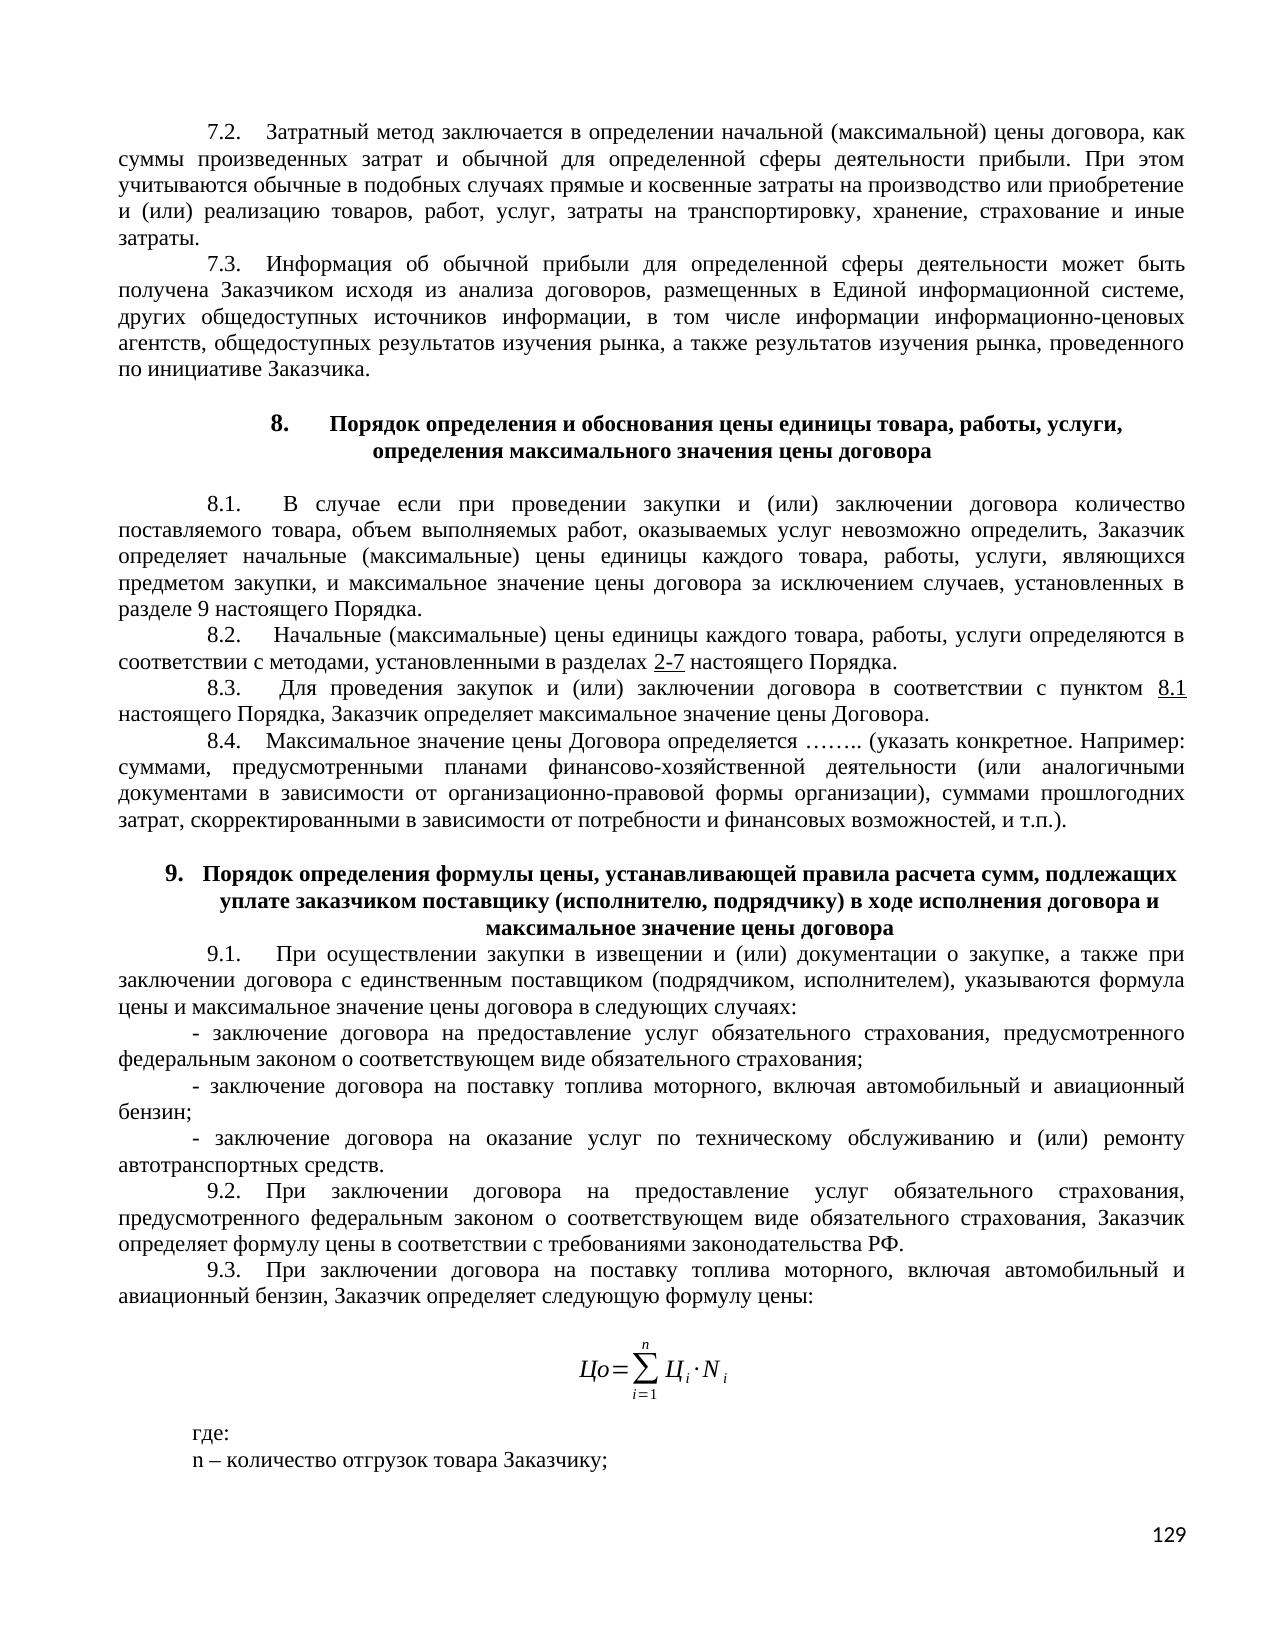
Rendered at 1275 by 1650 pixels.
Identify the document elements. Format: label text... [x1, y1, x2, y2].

list Порядок определения формулы цены, устанавливающей правила расчета сумм, подлежащих уплате заказчиком поставщику (исполнителю, подрядчику) в ходе исполнения договора и максимальное значение цены договора [156, 858, 1186, 940]
list Затратный метод заключается в определении начальной (максимальной) цены договора, как суммы произведенных затрат и обычной для определенной сферы деятельности прибыли. При этом учитываются обычные в подобных случаях прямые и косвенные затраты на производство или приобретение и (или) реализацию товаров, работ, услуг, затраты на транспортировку, хранение, страхование и иные затраты. [118, 118, 1186, 250]
list Порядок определения и обоснования цены единицы товара, работы, услуги, определения максимального значения цены договора [118, 408, 1186, 463]
text где: [118, 1419, 1186, 1446]
list При заключении договора на предоставление услуг обязательного страхования, предусмотренного федеральным законом о соответствующем виде обязательного страхования, Заказчик определяет формулу цены в соответствии с требованиями законодательства РФ. [118, 1177, 1186, 1256]
text n – количество отгрузок товара Заказчику; [118, 1446, 1186, 1472]
list При осуществлении закупки в извещении и (или) документации о закупке, а также при заключении договора с единственным поставщиком (подрядчиком, исполнителем), указываются формула цены и максимальное значение цены договора в следующих случаях: [118, 940, 1186, 1019]
list Для проведения закупок и (или) заключении договора в соответствии с пунктом 8.1 настоящего Порядка, Заказчик определяет максимальное значение цены Договора. [118, 674, 1186, 727]
list Максимальное значение цены Договора определяется …….. (указать конкретное. Например: суммами, предусмотренными планами финансово-хозяйственной деятельности (или аналогичными документами в зависимости от организационно-правовой формы организации), суммами прошлогодних затрат, скорректированными в зависимости от потребности и финансовых возможностей, и т.п.). [118, 727, 1186, 832]
list В случае если при проведении закупки и (или) заключении договора количество поставляемого товара, объем выполняемых работ, оказываемых услуг невозможно определить, Заказчик определяет начальные (максимальные) цены единицы каждого товара, работы, услуги, являющихся предметом закупки, и максимальное значение цены договора за исключением случаев, установленных в разделе 9 настоящего Порядка. [118, 489, 1186, 621]
text - заключение договора на предоставление услуг обязательного страхования, предусмотренного федеральным законом о соответствующем виде обязательного страхования; [118, 1019, 1186, 1072]
list Информация об обычной прибыли для определенной сферы деятельности может быть получена Заказчиком исходя из анализа договоров, размещенных в Единой информационной системе, других общедоступных источников информации, в том числе информации информационно-ценовых агентств, общедоступных результатов изучения рынка, а также результатов изучения рынка, проведенного по инициативе Заказчика. [118, 250, 1186, 382]
text - заключение договора на поставку топлива моторного, включая автомобильный и авиационный бензин; [118, 1072, 1186, 1124]
list Начальные (максимальные) цены единицы каждого товара, работы, услуги определяются в соответствии с методами, установленными в разделах 2-7 настоящего Порядка. [118, 621, 1186, 674]
list При заключении договора на поставку топлива моторного, включая автомобильный и авиационный бензин, Заказчик определяет следующую формулу цены: [118, 1256, 1186, 1309]
text - заключение договора на оказание услуг по техническому обслуживанию и (или) ремонту автотранспортных средств. [118, 1124, 1186, 1177]
